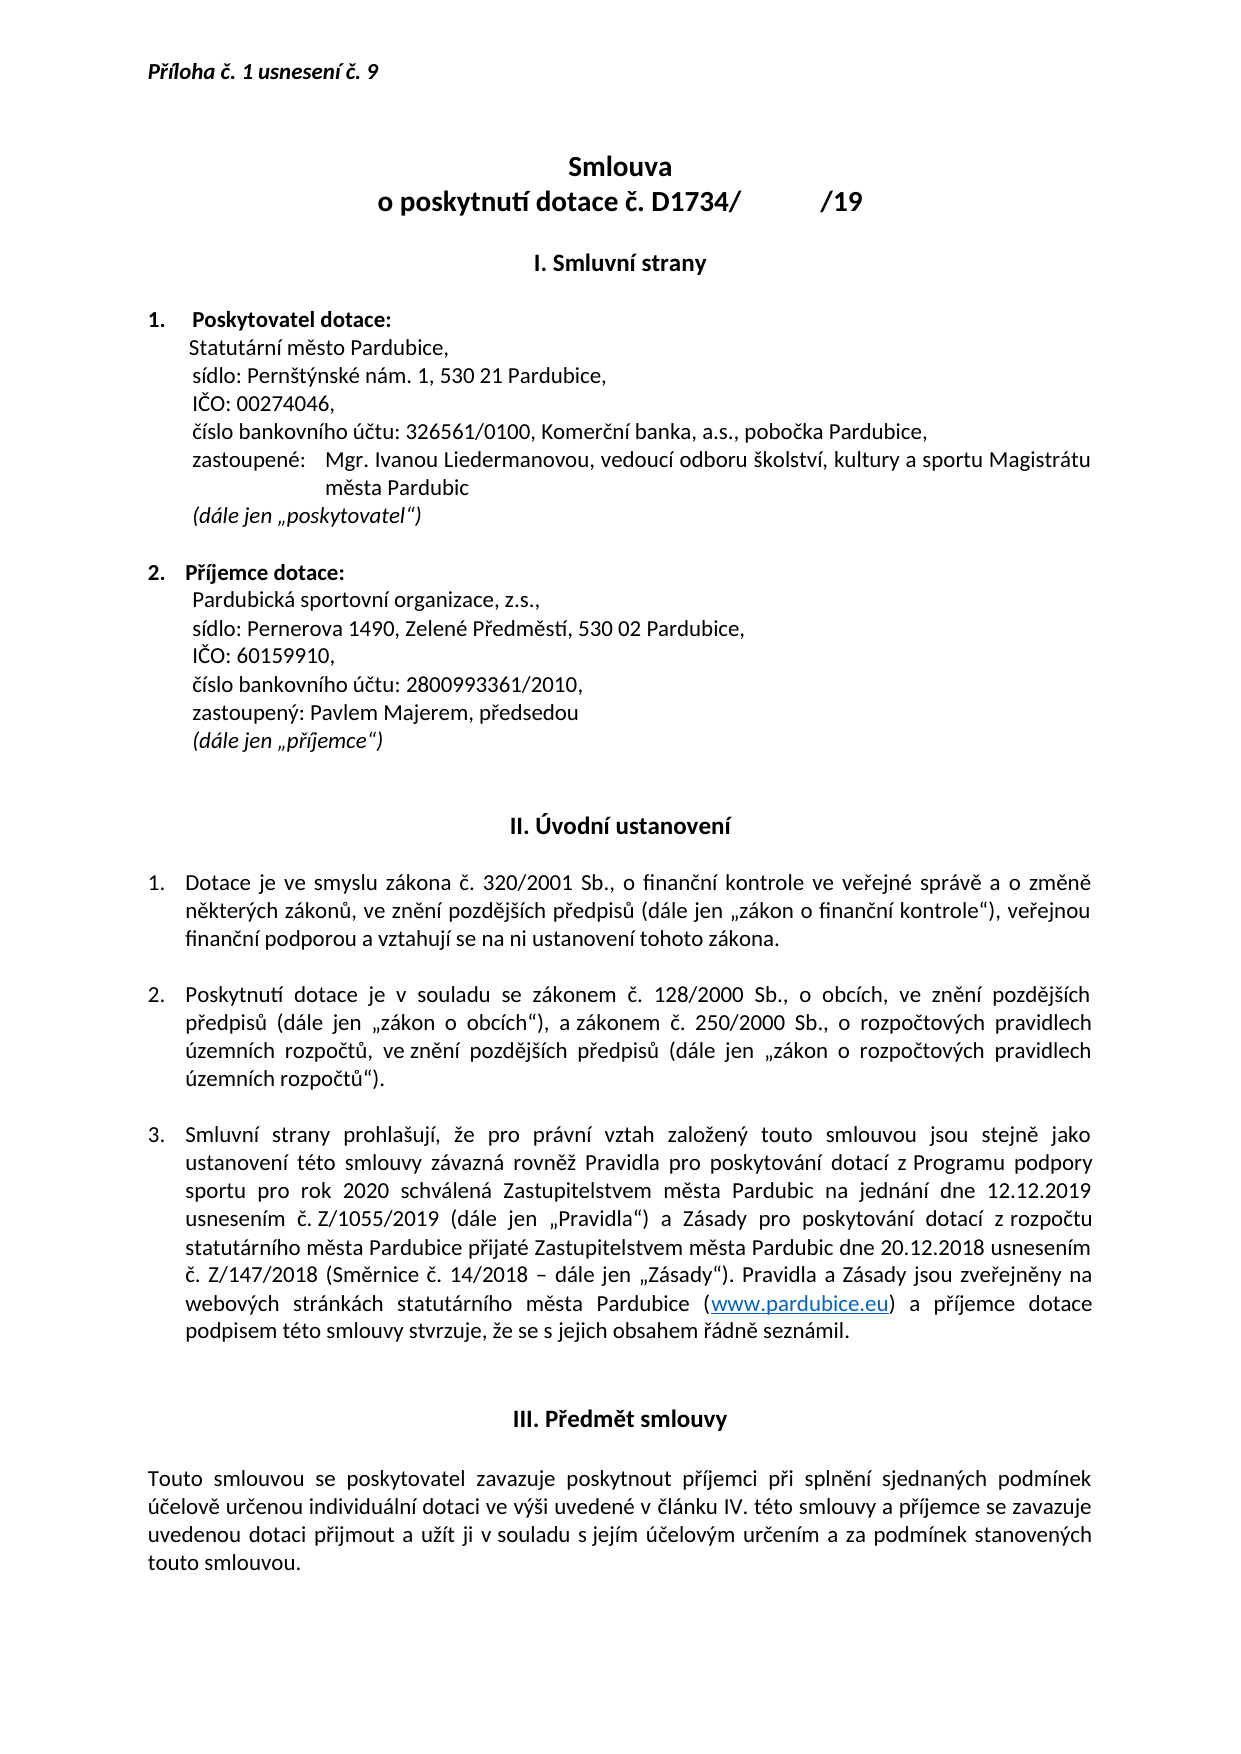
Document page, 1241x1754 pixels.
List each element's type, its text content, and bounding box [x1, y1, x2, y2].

text zastoupený: Pavlem Majerem, předsedou [148, 698, 1093, 726]
text Touto smlouvou se poskytovatel zavazuje poskytnout příjemci při splnění sjednaných podmínek účelově určenou individuální dotaci ve výši uvedené v článku IV. této smlouvy a příjemce se zavazuje uvedenou dotaci přijmout a užít ji v souladu s jejím účelovým určením a za podmínek stanovených touto smlouvou. [148, 1464, 1093, 1576]
list Poskytnutí dotace je v souladu se zákonem č. 128/2000 Sb., o obcích, ve znění pozdějších předpisů (dále jen „zákon o obcích“), a zákonem č. 250/2000 Sb., o rozpočtových pravidlech územních rozpočtů, ve znění pozdějších předpisů (dále jen „zákon o rozpočtových pravidlech územních rozpočtů“). [148, 980, 1093, 1092]
text III. Předmět smlouvy [148, 1403, 1093, 1434]
list Smluvní strany prohlašují, že pro právní vztah založený touto smlouvou jsou stejně jako ustanovení této smlouvy závazná rovněž Pravidla pro poskytování dotací z Programu podpory sportu pro rok 2020 schválená Zastupitelstvem města Pardubic na jednání dne 12.12.2019 usnesením č. Z/1055/2019 (dále jen „Pravidla“) a Zásady pro poskytování dotací z rozpočtu statutárního města Pardubice přijaté Zastupitelstvem města Pardubic dne 20.12.2018 usnesením č. Z/147/2018 (Směrnice č. 14/2018 – dále jen „Zásady“). Pravidla a Zásady jsou zveřejněny na webových stránkách statutárního města Pardubice (www.pardubice.eu) a příjemce dotace podpisem této smlouvy stvrzuje, že se s jejich obsahem řádně seznámil. [148, 1121, 1093, 1345]
text Statutární město Pardubice, [148, 333, 1093, 361]
list Příjemce dotace: [148, 558, 1093, 586]
text sídlo: Pernštýnské nám. 1, 530 21 Pardubice, [192, 361, 1093, 389]
list Pardubická sportovní organizace, z.s., [192, 586, 1093, 614]
text Smlouva [148, 148, 1093, 183]
list sídlo: Pernerova 1490, Zelené Předměstí, 530 02 Pardubice, [185, 614, 1093, 642]
text číslo bankovního účtu: 326561/0100, Komerční banka, a.s., pobočka Pardubice, [192, 417, 1093, 446]
text o poskytnutí dotace č. D1734/ /19 [148, 183, 1093, 219]
text (dále jen „příjemce“) [148, 726, 1093, 754]
text (dále jen „poskytovatel“) [192, 502, 1093, 529]
text zastoupené: Mgr. Ivanou Liedermanovou, vedoucí odboru školství, kultury a sportu Magistrátu města Pardubic [192, 446, 1093, 502]
list IČO: 60159910, [185, 642, 1093, 670]
text I. Smluvní strany [148, 247, 1093, 277]
text II. Úvodní ustanovení [148, 810, 1093, 840]
list Dotace je ve smyslu zákona č. 320/2001 Sb., o finanční kontrole ve veřejné správě a o změně některých zákonů, ve znění pozdějších předpisů (dále jen „zákon o finanční kontrole“), veřejnou finanční podporou a vztahují se na ni ustanovení tohoto zákona. [148, 868, 1093, 952]
text IČO: 00274046, [192, 389, 1093, 417]
list číslo bankovního účtu: 2800993361/2010, [185, 670, 1093, 698]
text 1. Poskytovatel dotace: [148, 305, 1093, 333]
